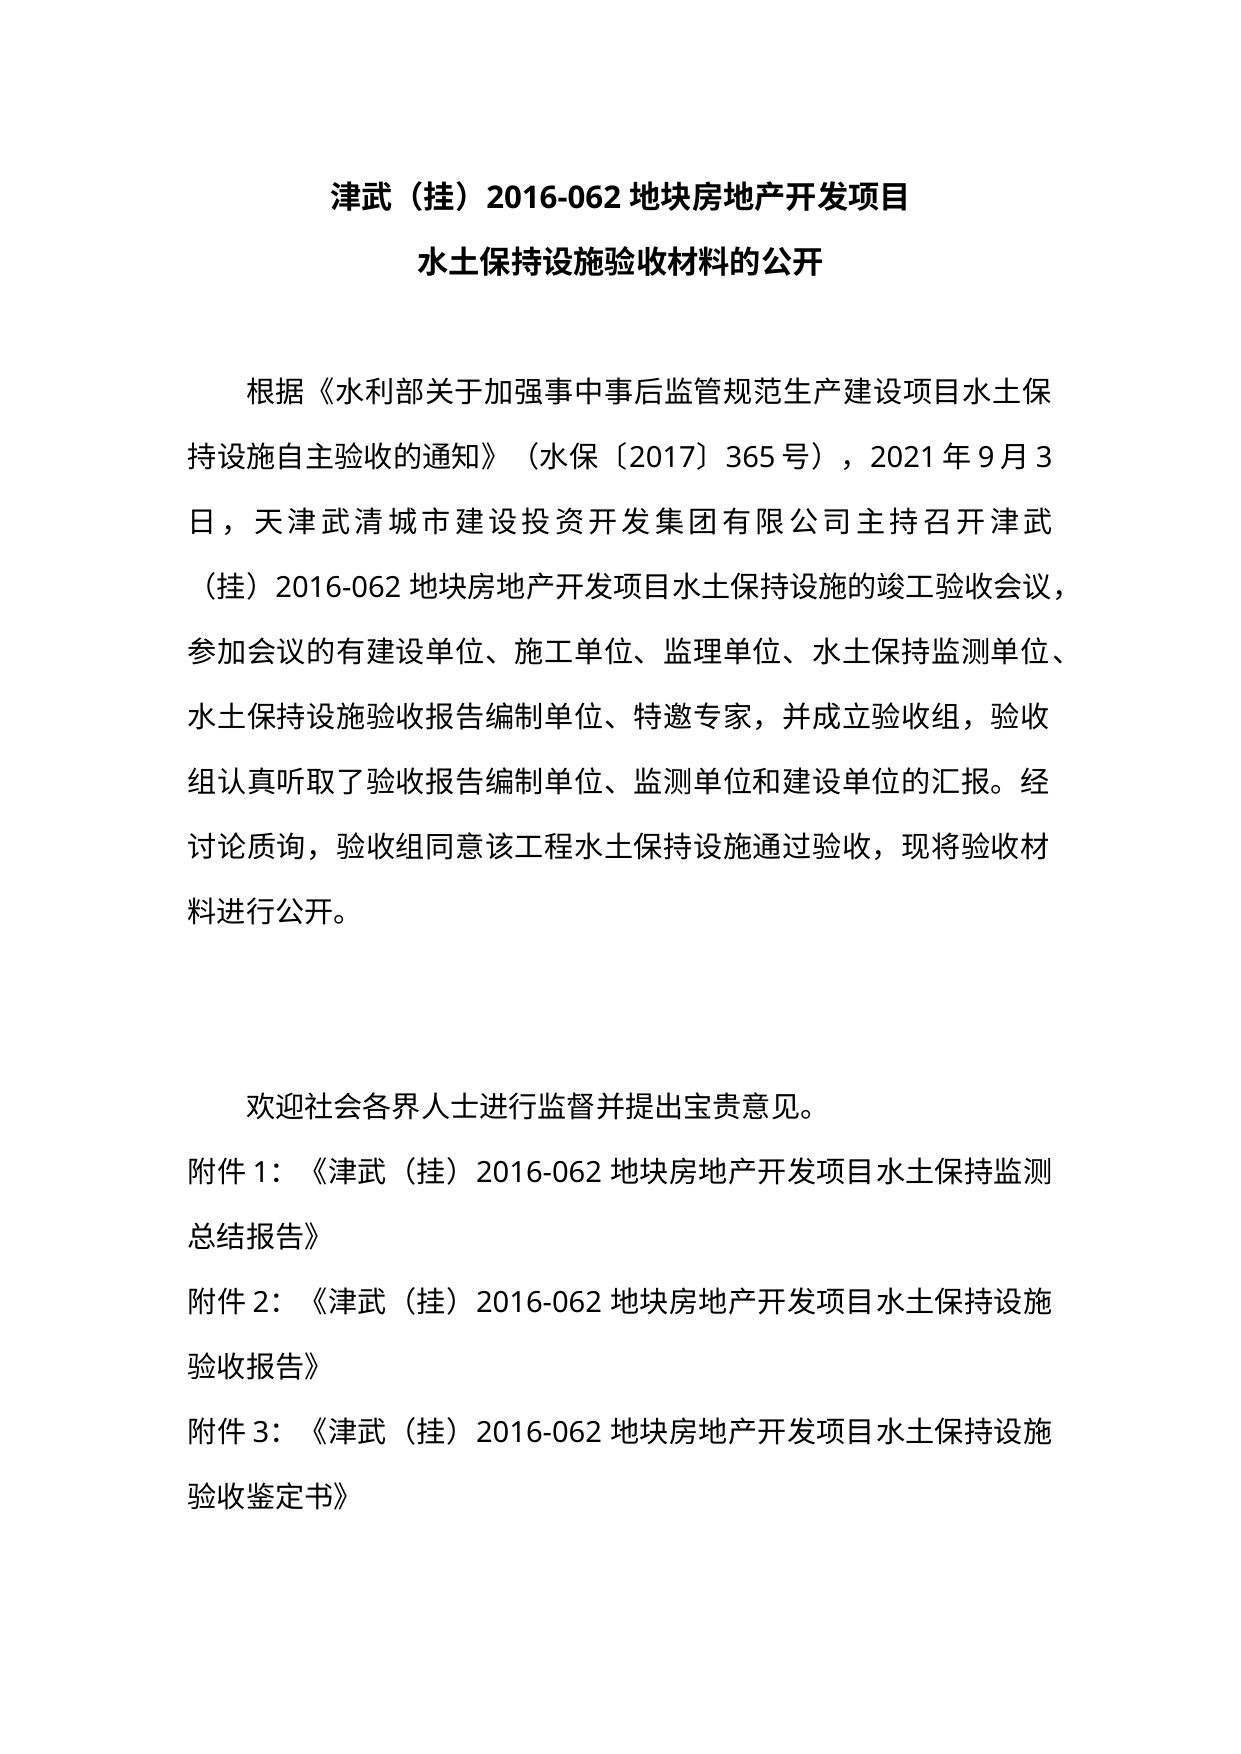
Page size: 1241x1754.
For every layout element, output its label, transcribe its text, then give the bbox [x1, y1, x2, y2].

text 欢迎社会各界人士进行监督并提出宝贵意见。 [187, 1072, 1053, 1137]
text 附件1：《津武（挂）2016-062 地块房地产开发项目水土保持监测总结报告》 [187, 1137, 1053, 1267]
text 附件3：《津武（挂）2016-062 地块房地产开发项目水土保持设施验收鉴定书》 [187, 1397, 1053, 1527]
text 水土保持设施验收材料的公开 [187, 227, 1053, 292]
text 津武（挂）2016-062 地块房地产开发项目 [187, 162, 1053, 227]
text 附件2：《津武（挂）2016-062 地块房地产开发项目水土保持设施验收报告》 [187, 1267, 1053, 1397]
text 根据《水利部关于加强事中事后监管规范生产建设项目水土保持设施自主验收的通知》（水保〔2017〕365号），2021年9月3日，天津武清城市建设投资开发集团有限公司主持召开津武（挂）2016-062 地块房地产开发项目水土保持设施的竣工验收会议，参加会议的有建设单位、施工单位、监理单位、水土保持监测单位、水土保持设施验收报告编制单位、特邀专家，并成立验收组，验收组认真听取了验收报告编制单位、监测单位和建设单位的汇报。经讨论质询，验收组同意该工程水土保持设施通过验收，现将验收材料进行公开。 [187, 357, 1053, 942]
